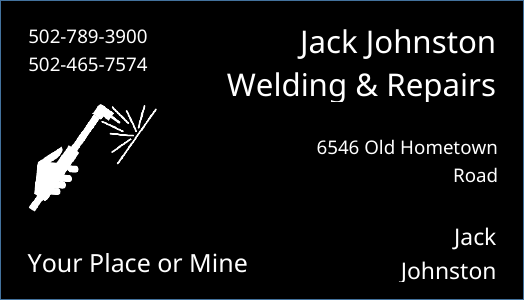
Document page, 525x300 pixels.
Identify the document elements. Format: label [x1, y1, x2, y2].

picture [23, 88, 161, 226]
